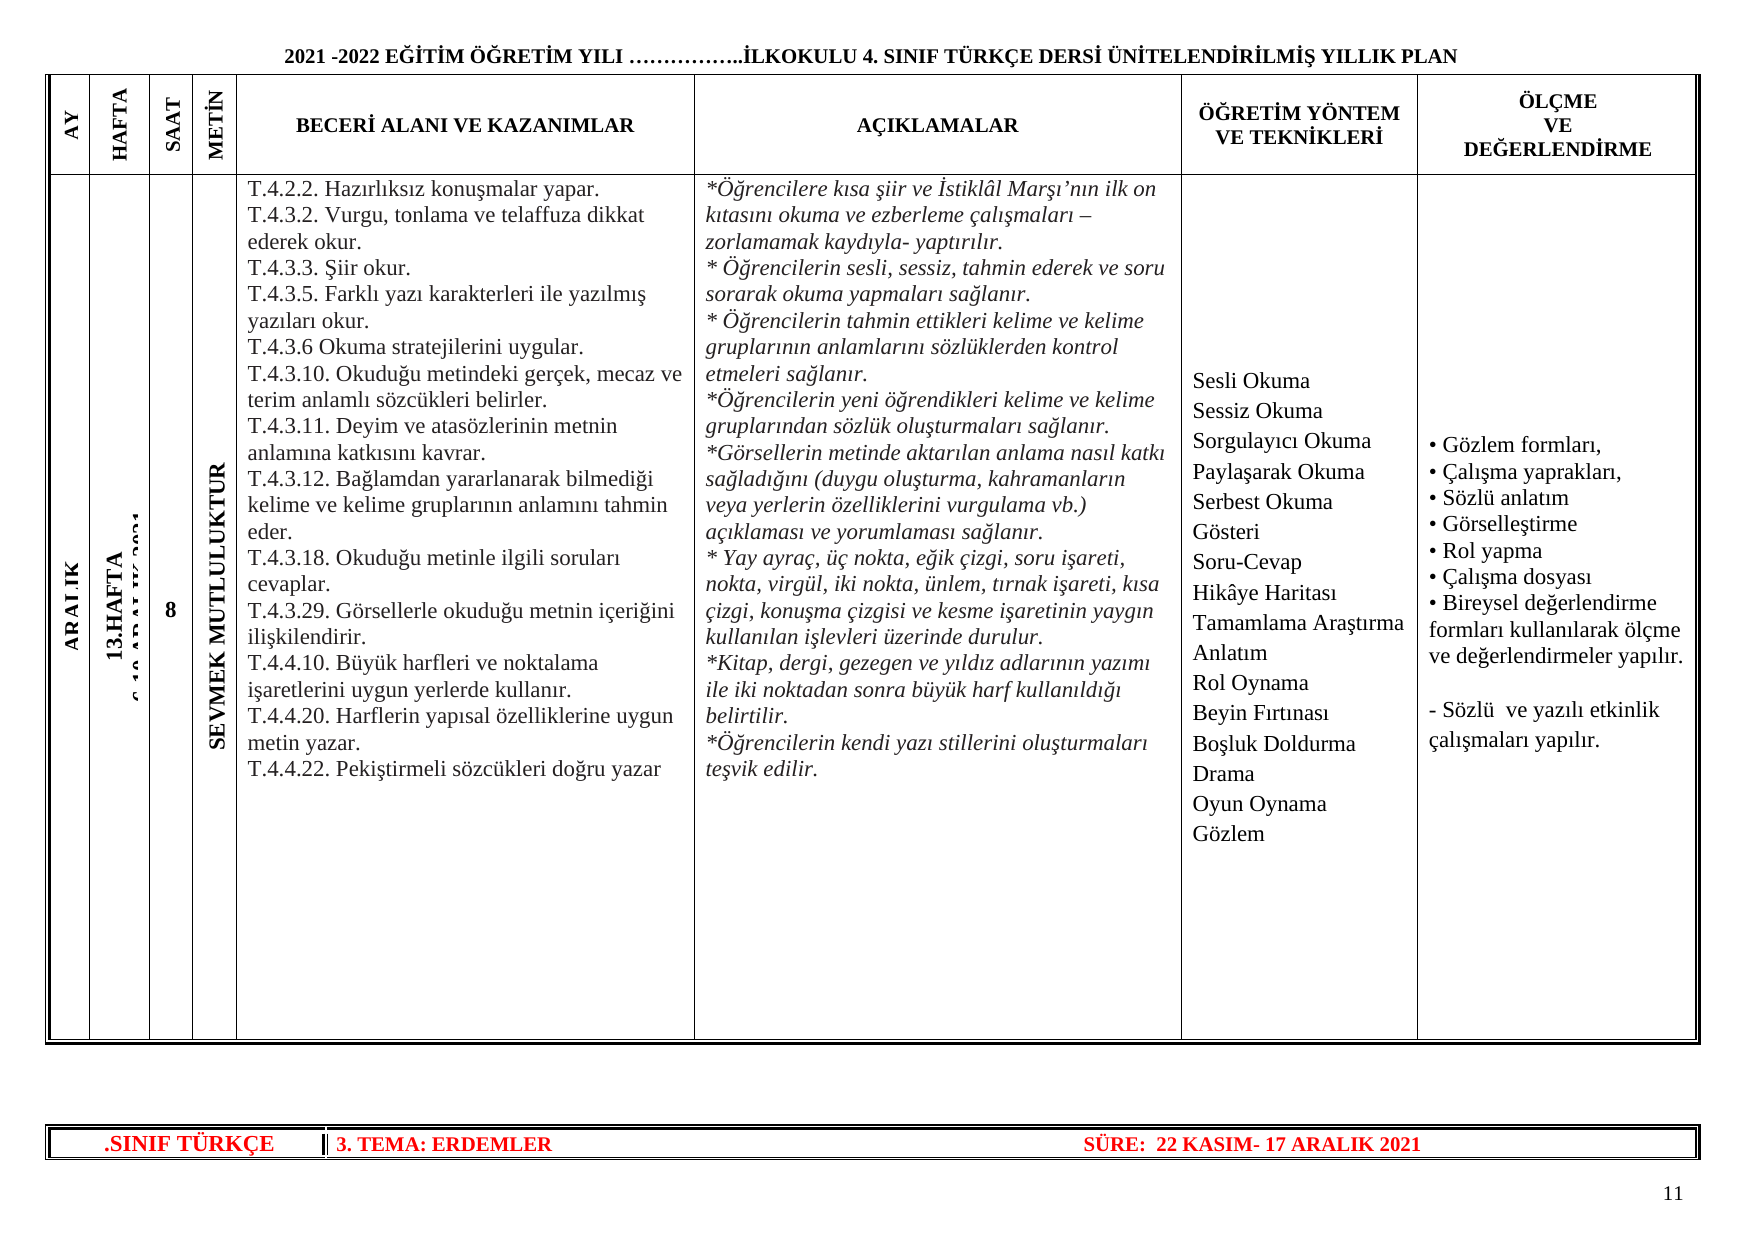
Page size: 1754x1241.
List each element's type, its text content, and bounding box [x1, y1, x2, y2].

table_cell AY [51, 75, 89, 173]
table_cell SEVMEK MUTLULUKTUR [193, 175, 236, 1039]
table_cell HAFTA [90, 75, 149, 173]
table_cell ÖĞRETİM YÖNTEM VE TEKNİKLERİ [1182, 75, 1417, 173]
table_cell BECERİ ALANI VE KAZANIMLAR [237, 75, 694, 173]
table_cell T.4.2.2. Hazırlıksız konuşmalar yapar. T.4.3.2. Vurgu, tonlama ve telaffuza dikkat ederek okur. T.4.3.3. Şiir okur. T.4.3.5. Farklı yazı karakterleri ile yazılmış yazıları okur. T.4.3.6 Okuma stratejilerini uygular. T.4.3.10. Okuduğu metindeki gerçek, mecaz ve terim anlamlı sözcükleri belirler. T.4.3.11. Deyim ve atasözlerinin metnin anlamına katkısını kavrar. T.4.3.12. Bağlamdan yararlanarak bilmediği kelime ve kelime gruplarının anlamını tahmin eder. T.4.3.18. Okuduğu metinle ilgili soruları cevaplar. T.4.3.29. Görsellerle okuduğu metnin içeriğini ilişkilendirir. T.4.4.10. Büyük harfleri ve noktalama işaretlerini uygun yerlerde kullanır. T.4.4.20. Harflerin yapısal özelliklerine uygun metin yazar. T.4.4.22. Pekiştirmeli sözcükleri doğru yazar [237, 175, 694, 1039]
table_cell SAAT [150, 75, 192, 173]
table_header 3. TEMA: ERDEMLER SÜRE: 22 KASIM- 17 ARALIK 2021 [325, 1126, 1698, 1157]
table_header .SINIF TÜRKÇE [51, 1130, 325, 1157]
table_cell METİN [193, 75, 236, 173]
table_cell AÇIKLAMALAR [695, 75, 1181, 173]
table_cell 13.HAFTA 6-10 ARALIK 2021 [90, 175, 149, 1039]
table_cell 8 [150, 175, 192, 1039]
table_cell ÖLÇME VE DEĞERLENDİRME [1418, 75, 1695, 173]
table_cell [1182, 175, 1417, 1039]
table_cell ARALIK [51, 175, 89, 1039]
table_cell *Öğrencilere kısa şiir ve İstiklâl Marşı’nın ilk on kıtasını okuma ve ezberleme çalışmaları –zorlamamak kaydıyla- yaptırılır. * Öğrencilerin sesli, sessiz, tahmin ederek ve soru sorarak okuma yapmaları sağlanır. * Öğrencilerin tahmin ettikleri kelime ve kelime gruplarının anlamlarını sözlüklerden kontrol etmeleri sağlanır. *Öğrencilerin yeni öğrendikleri kelime ve kelime gruplarından sözlük oluşturmaları sağlanır. *Görsellerin metinde aktarılan anlama nasıl katkı sağladığını (duygu oluşturma, kahramanların veya yerlerin özelliklerini vurgulama vb.) açıklaması ve yorumlaması sağlanır. * Yay ayraç, üç nokta, eğik çizgi, soru işareti, nokta, virgül, iki nokta, ünlem, tırnak işareti, kısa çizgi, konuşma çizgisi ve kesme işaretinin yaygın kullanılan işlevleri üzerinde durulur. *Kitap, dergi, gezegen ve yıldız adlarının yazımı ile iki noktadan sonra büyük harf kullanıldığı belirtilir. *Öğrencilerin kendi yazı stillerini oluşturmaları teşvik edilir. [695, 175, 1181, 1039]
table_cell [1418, 175, 1695, 1039]
